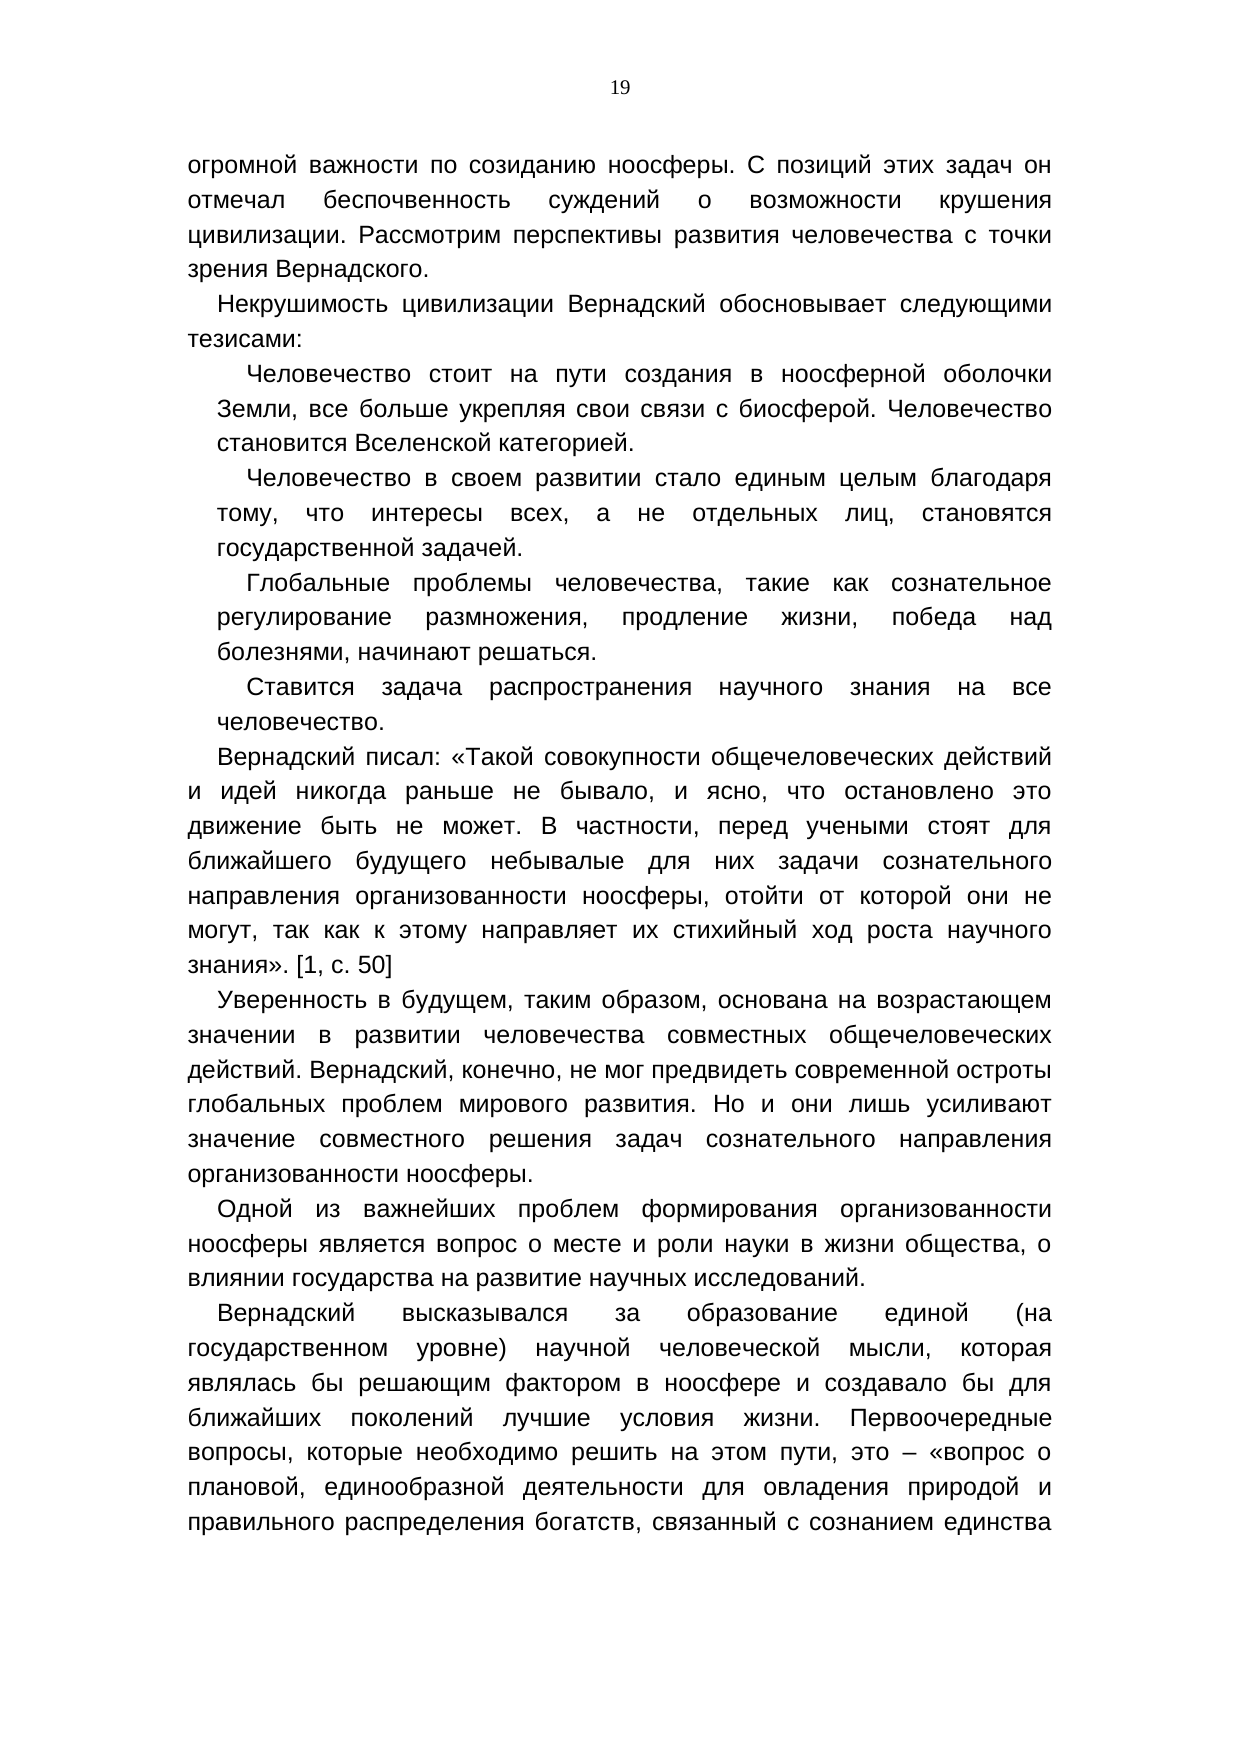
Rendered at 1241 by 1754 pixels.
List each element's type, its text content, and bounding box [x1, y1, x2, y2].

text Уверенность в будущем, таким образом, основана на возрастающем значении в развитии человечества совместных общечеловеческих действий. Вернадский, конечно, не мог предвидеть современной остроты глобальных проблем мирового развития. Но и они лишь усиливают значение совместного решения задач сознательного направления организованности ноосферы. [187, 985, 1053, 1188]
text Человечество стоит на пути создания в ноосферной оболочки Земли, все больше укрепляя свои связи с биосферой. Человечество становится Вселенской категорией. [217, 359, 1053, 457]
text Некрушимость цивилизации Вернадский обосновывает следующими тезисами: [187, 289, 1053, 353]
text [187, 1298, 1053, 1536]
text Одной из важнейших проблем формирования организованности ноосферы является вопрос о месте и роли науки в жизни общества, о влиянии государства на развитие научных исследований. [187, 1194, 1053, 1292]
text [187, 150, 1053, 283]
text Вернадский писал: «Такой совокупности общечеловеческих действий и идей никогда раньше не бывало, и ясно, что остановлено это движение быть не может. В частности, перед учеными стоят для ближайшего будущего небывалые для них задачи сознательного направления организованности ноосферы, отойти от которой они не могут, так как к этому направляет их стихийный ход роста научного знания». [1, c. 50] [187, 741, 1053, 979]
text Ставится задача распространения научного знания на все человечество. [217, 672, 1053, 736]
text Человечество в своем развитии стало единым целым благодаря тому, что интересы всех, а не отдельных лиц, становятся государственной задачей. [217, 463, 1053, 562]
text Глобальные проблемы человечества, такие как сознательное регулирование размножения, продление жизни, победа над болезнями, начинают решаться. [217, 567, 1053, 666]
